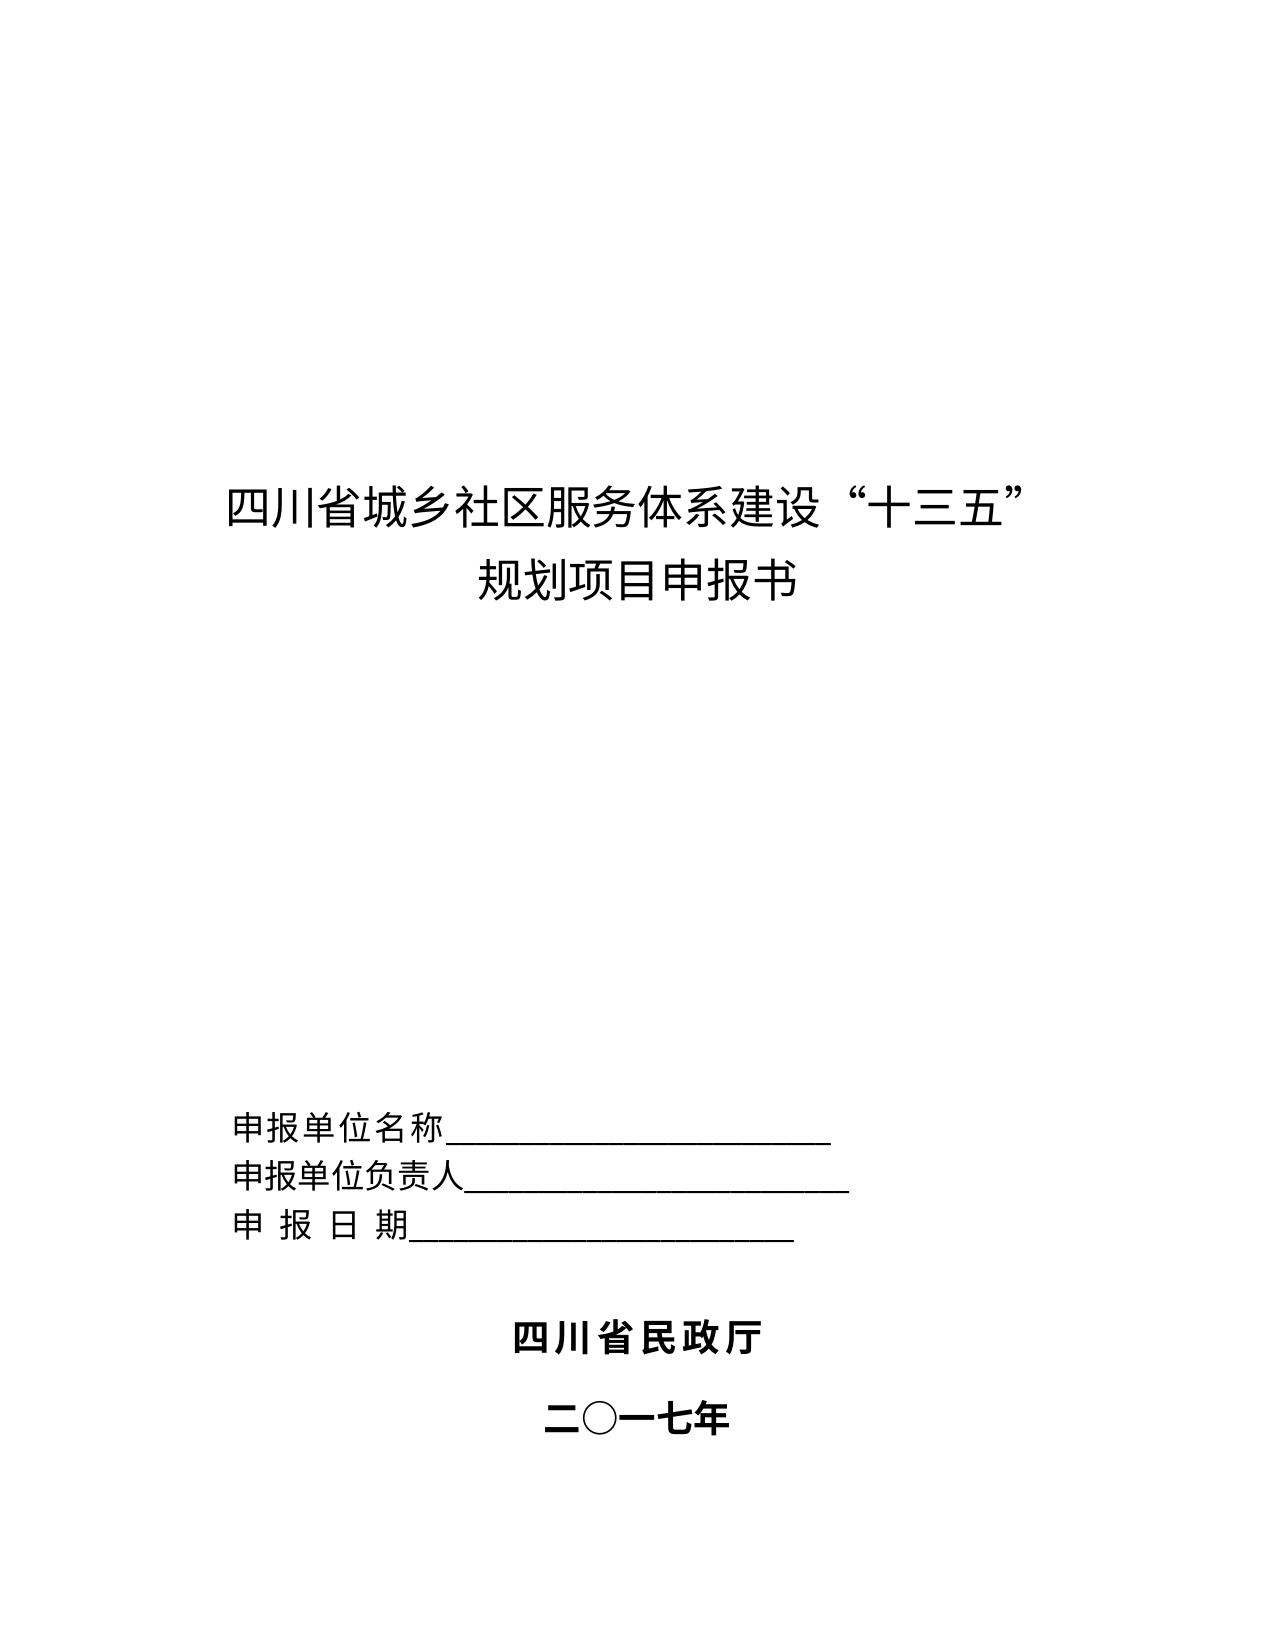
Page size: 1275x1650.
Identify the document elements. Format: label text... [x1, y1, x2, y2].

text 规划项目申报书 [187, 539, 1087, 612]
text 申 报 日 期__________________________ [187, 1198, 1087, 1247]
text 申报单位名称__________________________ [187, 1101, 1087, 1150]
text 四川省城乡社区服务体系建设“十三五” [187, 466, 1087, 539]
text 二○一七年 [187, 1389, 1087, 1443]
text 申报单位负责人__________________________ [187, 1150, 1087, 1198]
text 四川省民政厅 [187, 1308, 1087, 1362]
